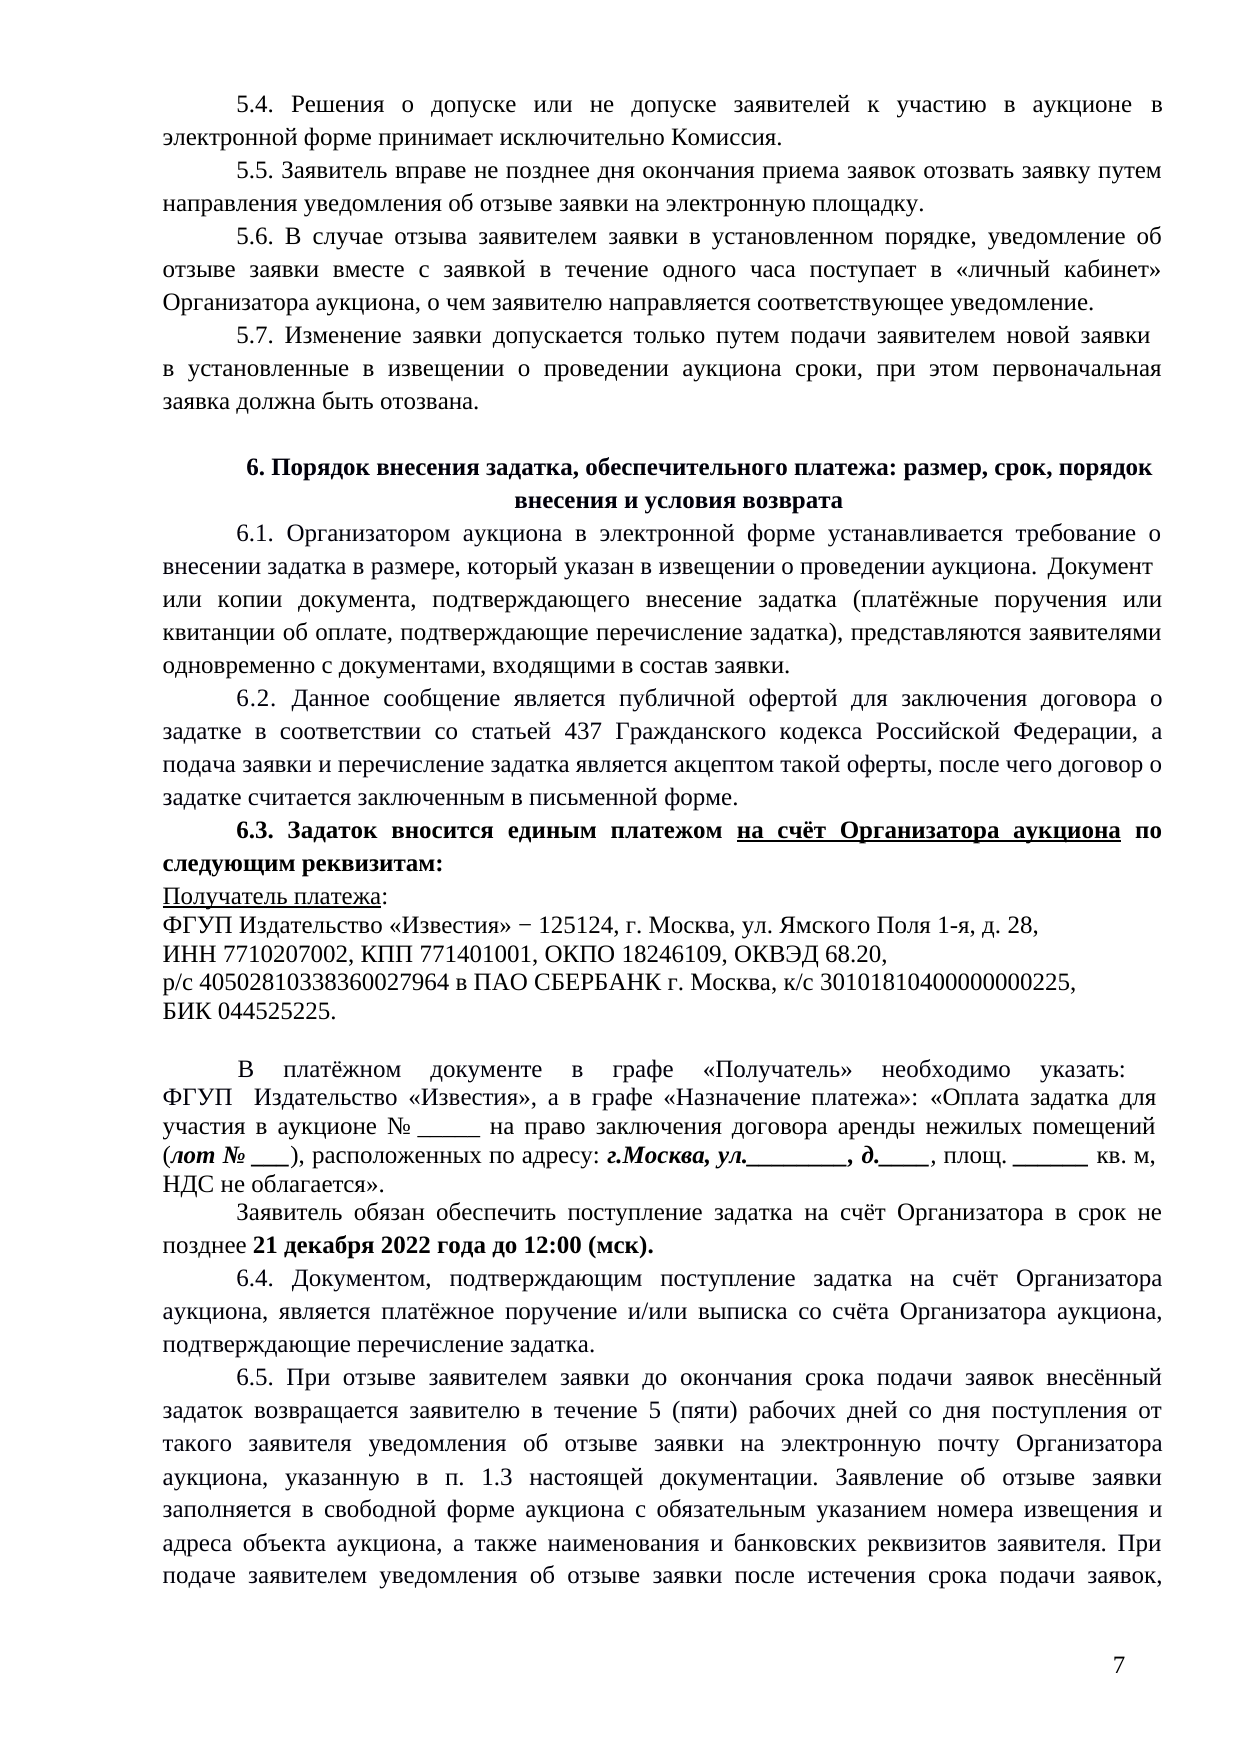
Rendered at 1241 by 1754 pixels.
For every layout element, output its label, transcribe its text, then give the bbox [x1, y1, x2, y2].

text 5.6. В случае отзыва заявителем заявки в установленном порядке, уведомление об отзыве заявки вместе с заявкой в течение одного часа поступает в «личный кабинет» Организатора аукциона, о чем заявителю направляется соответствующее уведомление. [162, 221, 1162, 316]
text БИК 044525225. [162, 996, 1162, 1025]
text 6. Порядок внесения задатка, обеспечительного платежа: размер, срок, порядок внесения и условия возврата [195, 452, 1162, 514]
text 5.5. Заявитель вправе не позднее дня окончания приема заявок отозвать заявку путем направления уведомления об отзыве заявки на электронную площадку. [162, 155, 1162, 216]
text 5.4. Решения о допуске или не допуске заявителей к участию в аукционе в электронной форме принимает исключительно Комиссия. [162, 89, 1162, 150]
text Заявитель обязан обеспечить поступление задатка на счёт Организатора в срок не позднее 21 декабря 2022 года до 12:00 (мск). [162, 1197, 1163, 1259]
text 6.3. Задаток вносится единым платежом на счёт Организатора аукциона по следующим реквизитам: [162, 815, 1162, 877]
text ФГУП Издательство «Известия» − 125124, г. Москва, ул. Ямского Поля 1-я, д. 28, [162, 910, 1162, 939]
text 5.7. Изменение заявки допускается только путем подачи заявителем новой заявки в установленные в извещении о проведении аукциона сроки, при этом первоначальная заявка должна быть отозвана. [162, 320, 1162, 414]
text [162, 1362, 1163, 1589]
text Получатель платежа: [162, 881, 1162, 910]
text р/с 40502810338360027964 в ПАО СБЕРБАНК г. Москва, к/с 30101810400000000225, [162, 967, 1162, 996]
text 6.4. Документом, подтверждающим поступление задатка на счёт Организатора аукциона, является платёжное поручение и/или выписка со счёта Организатора аукциона, подтверждающие перечисление задатка. [162, 1263, 1163, 1358]
text В платёжном документе в графе «Получатель» необходимо указать: ФГУП Издательство «Известия», а в графе «Назначение платежа»: «Оплата задатка для участия в аукционе № _____ на право заключения договора аренды нежилых помещений (лот № ___), расположенных по адресу: г.Москва, ул.________, д.____, площ. ______ кв. м, НДС не облагается». [162, 1054, 1156, 1197]
text 6.2. Данное сообщение является публичной офертой для заключения договора о задатке в соответствии со статьей 437 Гражданского кодекса Российской Федерации, а подача заявки и перечисление задатка является акцептом такой оферты, после чего договор о задатке считается заключенным в письменной форме. [162, 683, 1163, 811]
text 6.1. Организатором аукциона в электронной форме устанавливается требование о внесении задатка в размере, который указан в извещении о проведении аукциона. Документ или копии документа, подтверждающего внесение задатка (платёжные поручения или квитанции об оплате, подтверждающие перечисление задатка), представляются заявителями одновременно с документами, входящими в состав заявки. [162, 518, 1162, 679]
text ИНН 7710207002, КПП 771401001, ОКПО 18246109, ОКВЭД 68.20, [162, 939, 1162, 967]
